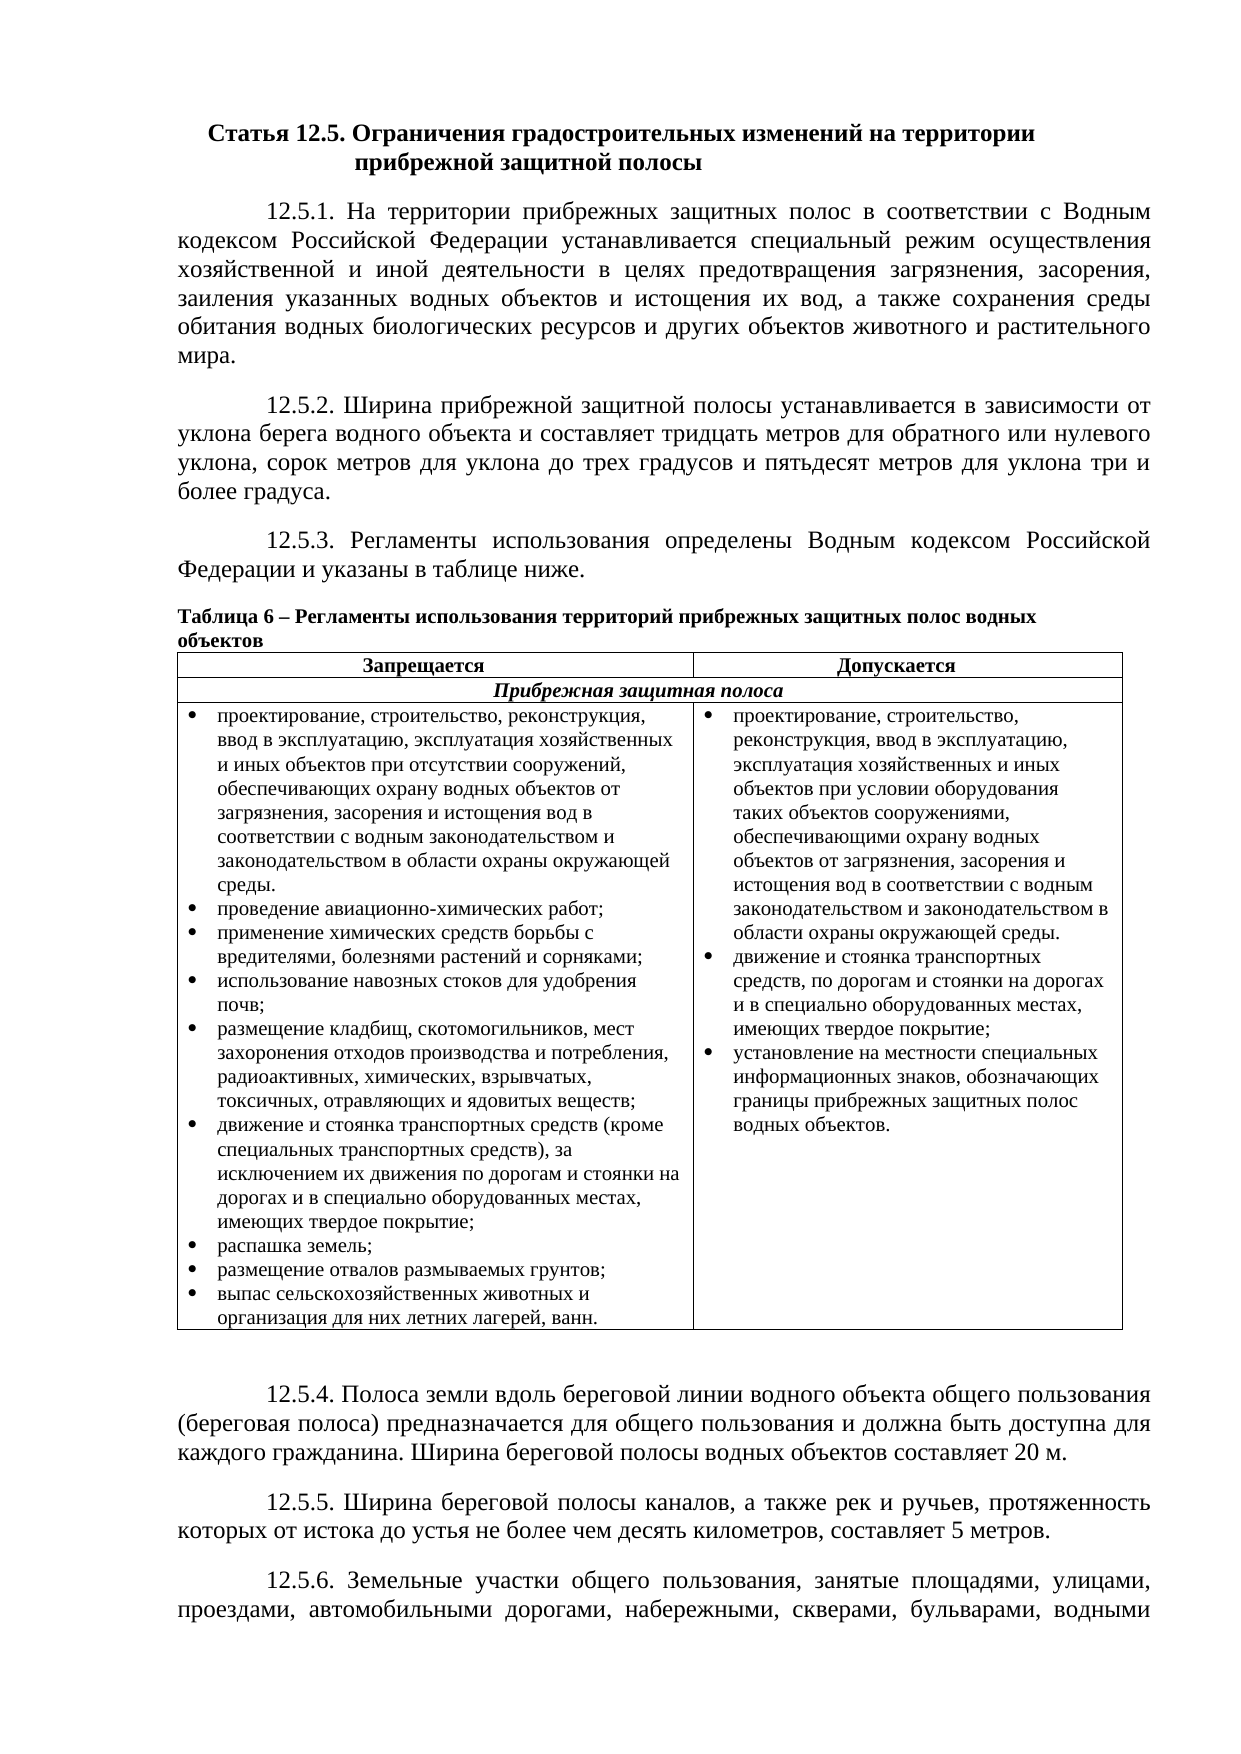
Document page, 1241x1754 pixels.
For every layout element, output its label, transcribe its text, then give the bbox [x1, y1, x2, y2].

table_cell проектирование, строительство, реконструкция, ввод в эксплуатацию, эксплуатация хозяйственных и иных объектов при отсутствии сооружений, обеспечивающих охрану водных объектов от загрязнения, засорения и истощения вод в соответствии с водным законодательством и законодательством в области охраны окружающей среды. проведение авиационно-химических работ; применение химических средств борьбы с вредителями, болезнями растений и сорняками; использование навозных стоков для удобрения почв; размещение кладбищ, скотомогильников, мест захоронения отходов производства и потребления, радиоактивных, химических, взрывчатых, токсичных, отравляющих и ядовитых веществ; движение и стоянка транспортных средств (кроме специальных транспортных средств), за исключением их движения по дорогам и стоянки на дорогах и в специально оборудованных местах, имеющих твердое покрытие; распашка земель; размещение отвалов размываемых грунтов; выпас сельскохозяйственных животных и организация для них летних лагерей, ванн. [178, 703, 693, 1329]
table_cell проектирование, строительство, реконструкция, ввод в эксплуатацию, эксплуатация хозяйственных и иных объектов при условии оборудования таких объектов сооружениями, обеспечивающими охрану водных объектов от загрязнения, засорения и истощения вод в соответствии с водным законодательством и законодательством в области охраны окружающей среды. движение и стоянка транспортных средств, по дорогам и стоянки на дорогах и в специально оборудованных местах, имеющих твердое покрытие; установление на местности специальных информационных знаков, обозначающих границы прибрежных защитных полос водных объектов. [694, 703, 1122, 1329]
table_header Допускается [694, 653, 1122, 677]
table_cell Прибрежная защитная полоса [178, 678, 1122, 702]
text 12.5.3. Регламенты использования определены Водным кодексом Российской Федерации и указаны в таблице ниже. [177, 526, 1152, 583]
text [177, 1565, 1152, 1622]
table_header Запрещается [178, 653, 693, 677]
text 12.5.2. Ширина прибрежной защитной полосы устанавливается в зависимости от уклона берега водного объекта и составляет тридцать метров для обратного или нулевого уклона, сорок метров для уклона до трех градусов и пятьдесят метров для уклона три и более градуса. [177, 390, 1152, 505]
text 12.5.4. Полоса земли вдоль береговой линии водного объекта общего пользования (береговая полоса) предназначается для общего пользования и должна быть доступна для каждого гражданина. Ширина береговой полосы водных объектов составляет . [177, 1379, 1152, 1466]
text 12.5.1. На территории прибрежных защитных полос в соответствии с Водным кодексом Российской Федерации устанавливается специальный режим осуществления хозяйственной и иной деятельности в целях предотвращения загрязнения, засорения, заиления указанных водных объектов и истощения их вод, а также сохранения среды обитания водных биологических ресурсов и других объектов животного и растительного мира. [177, 196, 1152, 369]
text 12.5.5. Ширина береговой полосы каналов, а также рек и ручьев, протяженность которых от истока до устья не более чем десять километров, составляет . [177, 1487, 1152, 1544]
list Ограничения градостроительных изменений на территории прибрежной защитной полосы [207, 118, 1152, 176]
